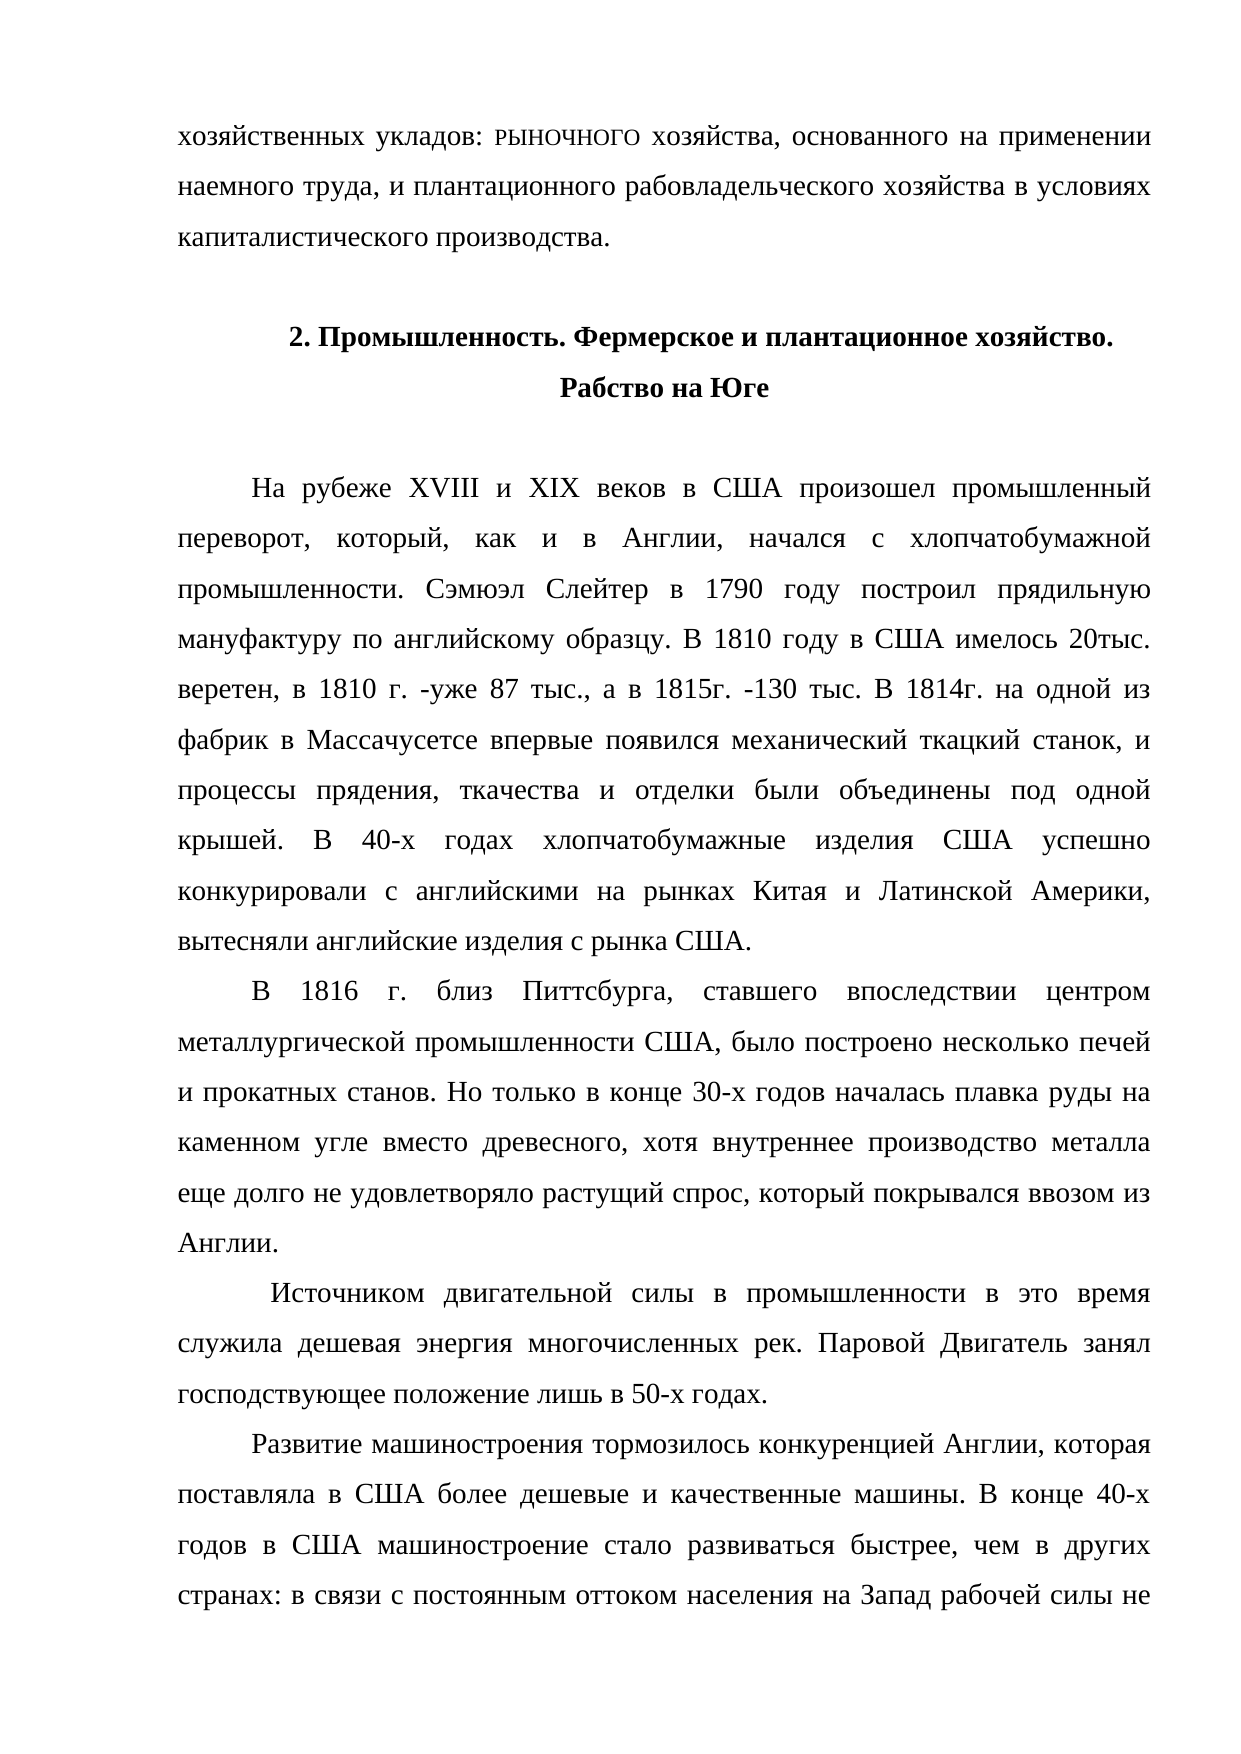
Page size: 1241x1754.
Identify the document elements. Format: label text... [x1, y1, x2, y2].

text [177, 1426, 1152, 1611]
text В 1816 г. близ Питтсбурга, ставшего впоследствии центром металлургической промышленности США, было построено несколько печей и прокатных станов. Но только в конце 30-х годов началась плавка руды на каменном угле вместо древесного, хотя внутреннее производство металла еще долго не удовлетворяло растущий спрос, который покрывался ввозом из Англии. [177, 973, 1152, 1258]
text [177, 118, 1152, 252]
text На рубеже XVIII и XIX веков в США произошел промышленный переворот, который, как и в Англии, начался с хлопчатобумажной промышленности. Сэмюэл Слейтер в 1790 году построил прядильную мануфактуру по английскому образцу. В 1810 году в США имелось 20тыс. веретен, в 1810 г. -уже 87 тыс., а в 1815г. -130 тыс. В 1814г. на одной из фабрик в Массачусетсе впервые появился механический ткацкий станок, и процессы прядения, ткачества и отделки были объединены под одной крышей. В 40-х годах хлопчатобумажные изделия США успешно конкурировали с английскими на рынках Китая и Латинской Америки, вытесняли английские изделия с рынка США. [177, 470, 1152, 957]
text Источником двигательной силы в промышленности в это время служила дешевая энергия многочисленных рек. Паровой Двигатель занял господствующее положение лишь в 50-х годах. [177, 1275, 1152, 1409]
text 2. Промышленность. Фермерское и плантационное хозяйство. Рабство на Юге [177, 319, 1152, 403]
